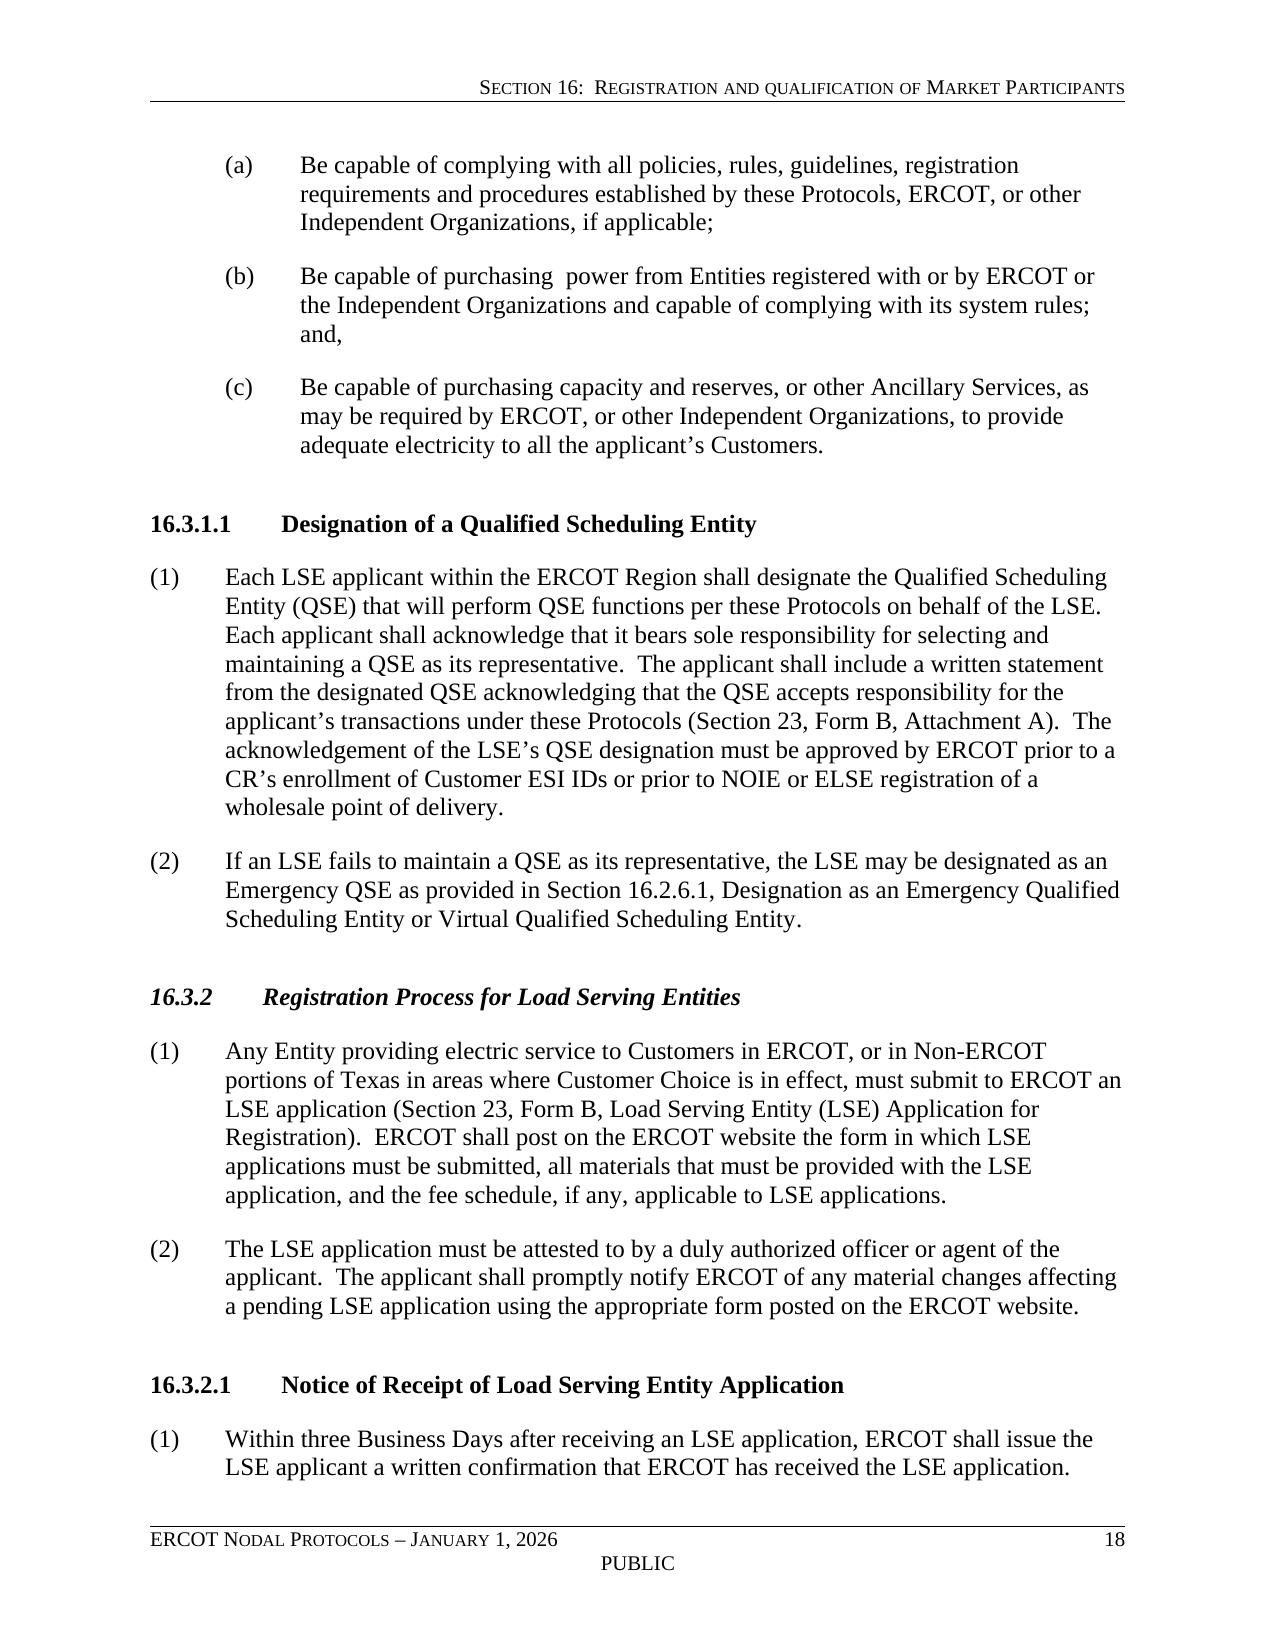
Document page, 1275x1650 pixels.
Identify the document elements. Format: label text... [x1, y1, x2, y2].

text 16.3.2 Registration Process for Load Serving Entities [150, 982, 1125, 1011]
text (1) Any Entity providing electric service to Customers in ERCOT, or in Non-ERCOT portions of Texas in areas where Customer Choice is in effect, must submit to ERCOT an LSE application (Section 23, Form B, Load Serving Entity (LSE) Application for Registration). ERCOT shall post on the ERCOT website the form in which LSE applications must be submitted, all materials that must be provided with the LSE application, and the fee schedule, if any, applicable to LSE applications. [150, 1036, 1125, 1209]
text 16.3.1.1 Designation of a Qualified Scheduling Entity [150, 509, 1125, 537]
list (c) Be capable of purchasing capacity and reserves, or other Ancillary Services, as may be required by ERCOT, or other Independent Organizations, to provide adequate electricity to all the applicant’s Customers. [225, 372, 1125, 459]
list (b) Be capable of purchasing power from Entities registered with or by ERCOT or the Independent Organizations and capable of complying with its system rules; and, [225, 261, 1125, 347]
text (2) The LSE application must be attested to by a duly authorized officer or agent of the applicant. The applicant shall promptly notify ERCOT of any material changes affecting a pending LSE application using the appropriate form posted on the ERCOT website. [150, 1234, 1125, 1320]
text 16.3.2.1 Notice of Receipt of Load Serving Entity Application [150, 1370, 1125, 1399]
text (1) Each LSE applicant within the ERCOT Region shall designate the Qualified Scheduling Entity (QSE) that will perform QSE functions per these Protocols on behalf of the LSE. Each applicant shall acknowledge that it bears sole responsibility for selecting and maintaining a QSE as its representative. The applicant shall include a written statement from the designated QSE acknowledging that the QSE accepts responsibility for the applicant’s transactions under these Protocols (Section 23, Form B, Attachment A). The acknowledgement of the LSE’s QSE designation must be approved by ERCOT prior to a CR’s enrollment of Customer ESI IDs or prior to NOIE or ELSE registration of a wholesale point of delivery. [150, 562, 1125, 821]
list (a) Be capable of complying with all policies, rules, guidelines, registration requirements and procedures established by these Protocols, ERCOT, or other Independent Organizations, if applicable; [225, 150, 1125, 236]
text (2) If an LSE fails to maintain a QSE as its representative, the LSE may be designated as an Emergency QSE as provided in Section 16.2.6.1, Designation as an Emergency Qualified Scheduling Entity or Virtual Qualified Scheduling Entity. [150, 846, 1125, 932]
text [150, 1424, 1125, 1481]
